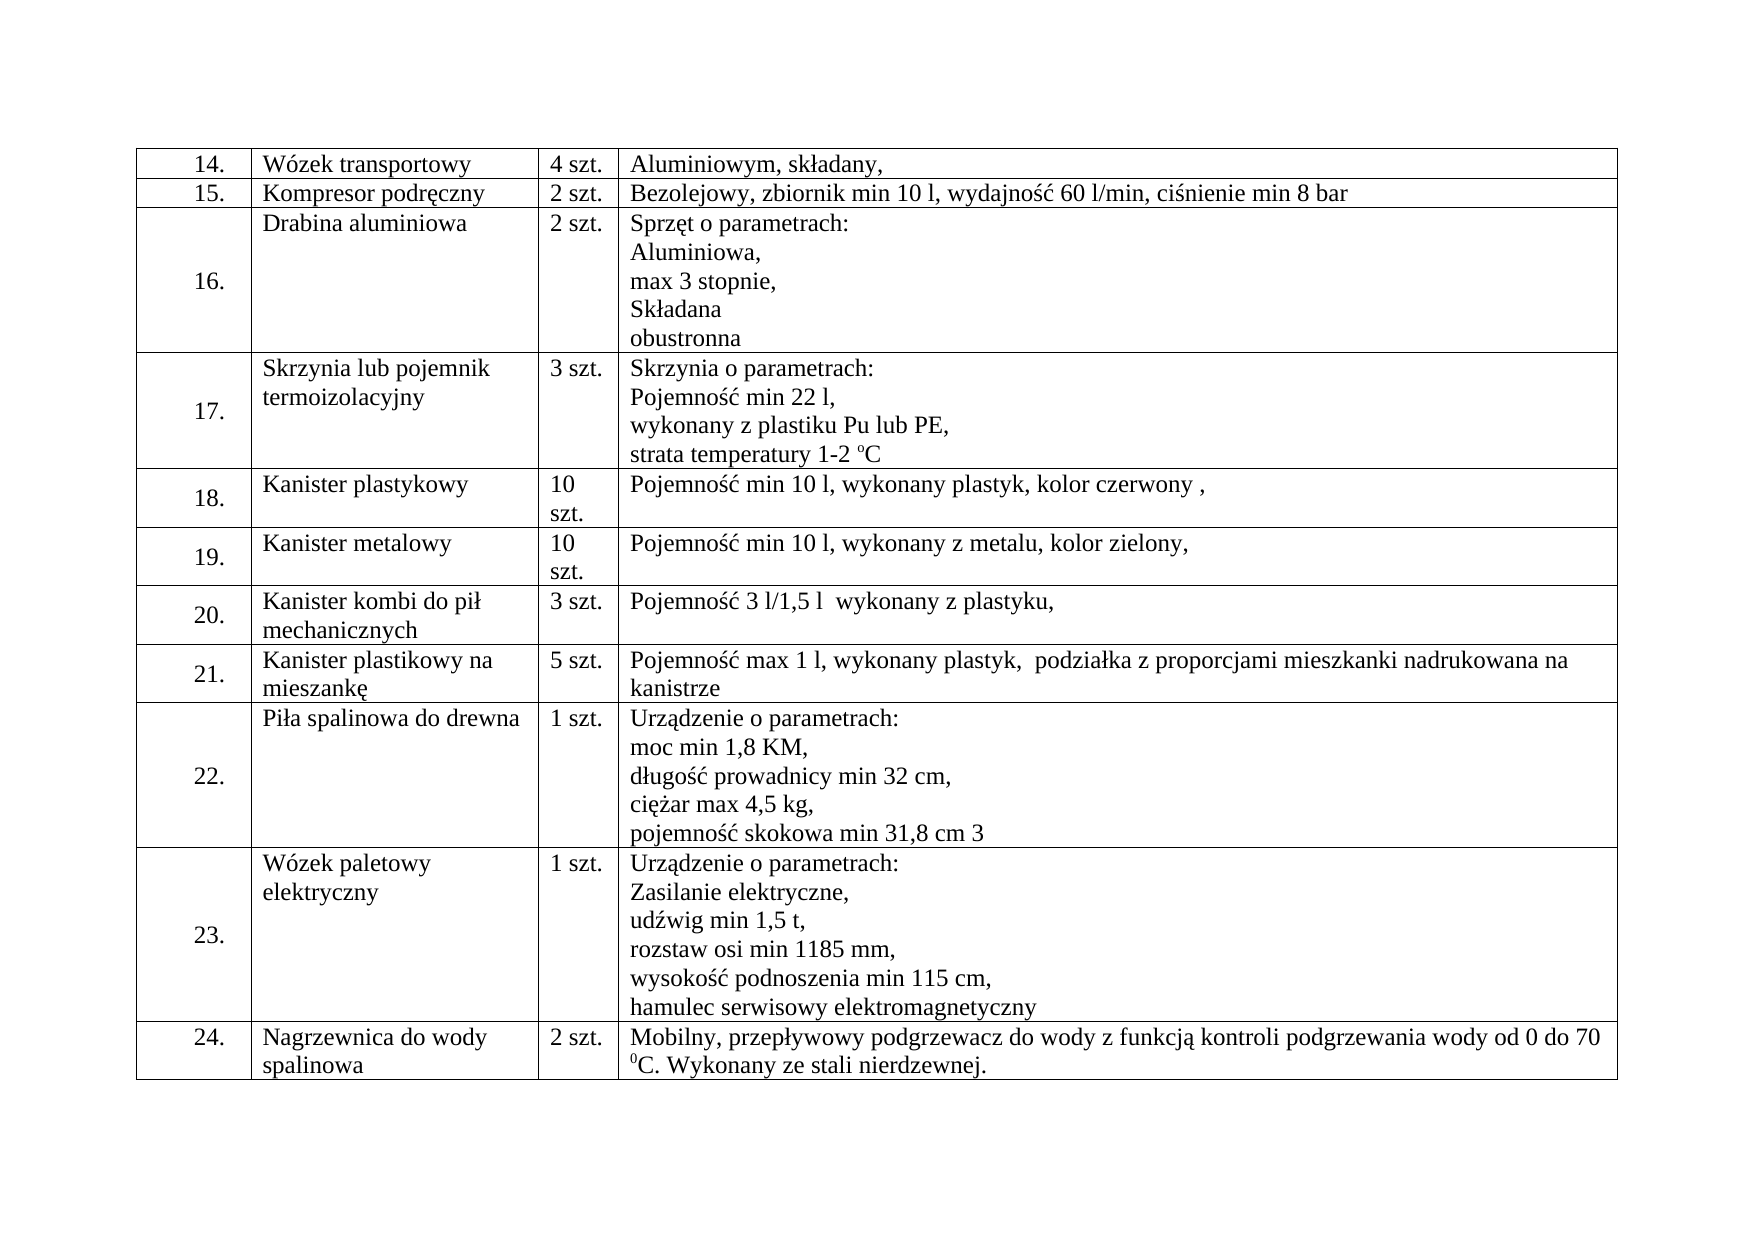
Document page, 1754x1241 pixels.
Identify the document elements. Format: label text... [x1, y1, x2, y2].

table_cell Piła spalinowa do drewna [252, 703, 538, 847]
table_cell 3 szt. [539, 586, 618, 644]
table_cell Urządzenie o parametrach: Zasilanie elektryczne, udźwig min 1,5 t, rozstaw osi min 1185 mm, wysokość podnoszenia min 115 cm, hamulec serwisowy elektromagnetyczny [619, 848, 1617, 1021]
table_cell [137, 703, 251, 847]
table_cell 1 szt. [539, 848, 618, 1021]
table_cell 2 szt. [539, 1022, 618, 1079]
table_cell [137, 179, 251, 207]
table_cell [137, 645, 251, 702]
table_cell Skrzynia o parametrach: Pojemność min 22 l, wykonany z plastiku Pu lub PE, strata temperatury 1-2 oC [619, 353, 1617, 468]
table_cell [137, 586, 251, 644]
table_cell 3 szt. [539, 353, 618, 468]
table_cell [137, 353, 251, 468]
table_cell Pojemność min 10 l, wykonany z metalu, kolor zielony, [619, 528, 1617, 585]
table_cell 4 szt. [539, 149, 618, 177]
table_cell Pojemność max 1 l, wykonany plastyk, podziałka z proporcjami mieszkanki nadrukowana na kanistrze [619, 645, 1617, 702]
table_cell Kanister metalowy [252, 528, 538, 585]
table_cell [137, 149, 251, 177]
table_cell [137, 848, 251, 1021]
table_cell Pojemność 3 l/1,5 l wykonany z plastyku, [619, 586, 1617, 644]
table_cell 10 szt. [539, 528, 618, 585]
table_cell 10 szt. [539, 469, 618, 527]
table_cell Aluminiowym, składany, [619, 149, 1617, 177]
table_cell [137, 528, 251, 585]
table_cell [252, 1022, 538, 1079]
table_cell Sprzęt o parametrach: Aluminiowa, max 3 stopnie, Składana obustronna [619, 208, 1617, 352]
table_cell Kanister kombi do pił mechanicznych [252, 586, 538, 644]
table_cell 2 szt. [539, 208, 618, 352]
table_cell Urządzenie o parametrach: moc min 1,8 KM, długość prowadnicy min 32 cm, ciężar max 4,5 kg, pojemność skokowa min 31,8 cm 3 [619, 703, 1617, 847]
table_cell [137, 208, 251, 352]
table_cell 5 szt. [539, 645, 618, 702]
table_cell Skrzynia lub pojemnik termoizolacyjny [252, 353, 538, 468]
table_cell 1 szt. [539, 703, 618, 847]
table_cell Wózek transportowy [252, 149, 538, 177]
table_cell Drabina aluminiowa [252, 208, 538, 352]
table_cell [137, 469, 251, 527]
table_cell [137, 1022, 251, 1079]
table_cell Bezolejowy, zbiornik min 10 l, wydajność 60 l/min, ciśnienie min 8 bar [619, 179, 1617, 207]
table_cell Wózek paletowy elektryczny [252, 848, 538, 1021]
table_cell Kanister plastykowy [252, 469, 538, 527]
table_cell Kompresor podręczny [252, 179, 538, 207]
table_cell 2 szt. [539, 179, 618, 207]
table_cell Kanister plastikowy na mieszankę [252, 645, 538, 702]
table_cell Pojemność min 10 l, wykonany plastyk, kolor czerwony , [619, 469, 1617, 527]
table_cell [619, 1022, 1617, 1079]
